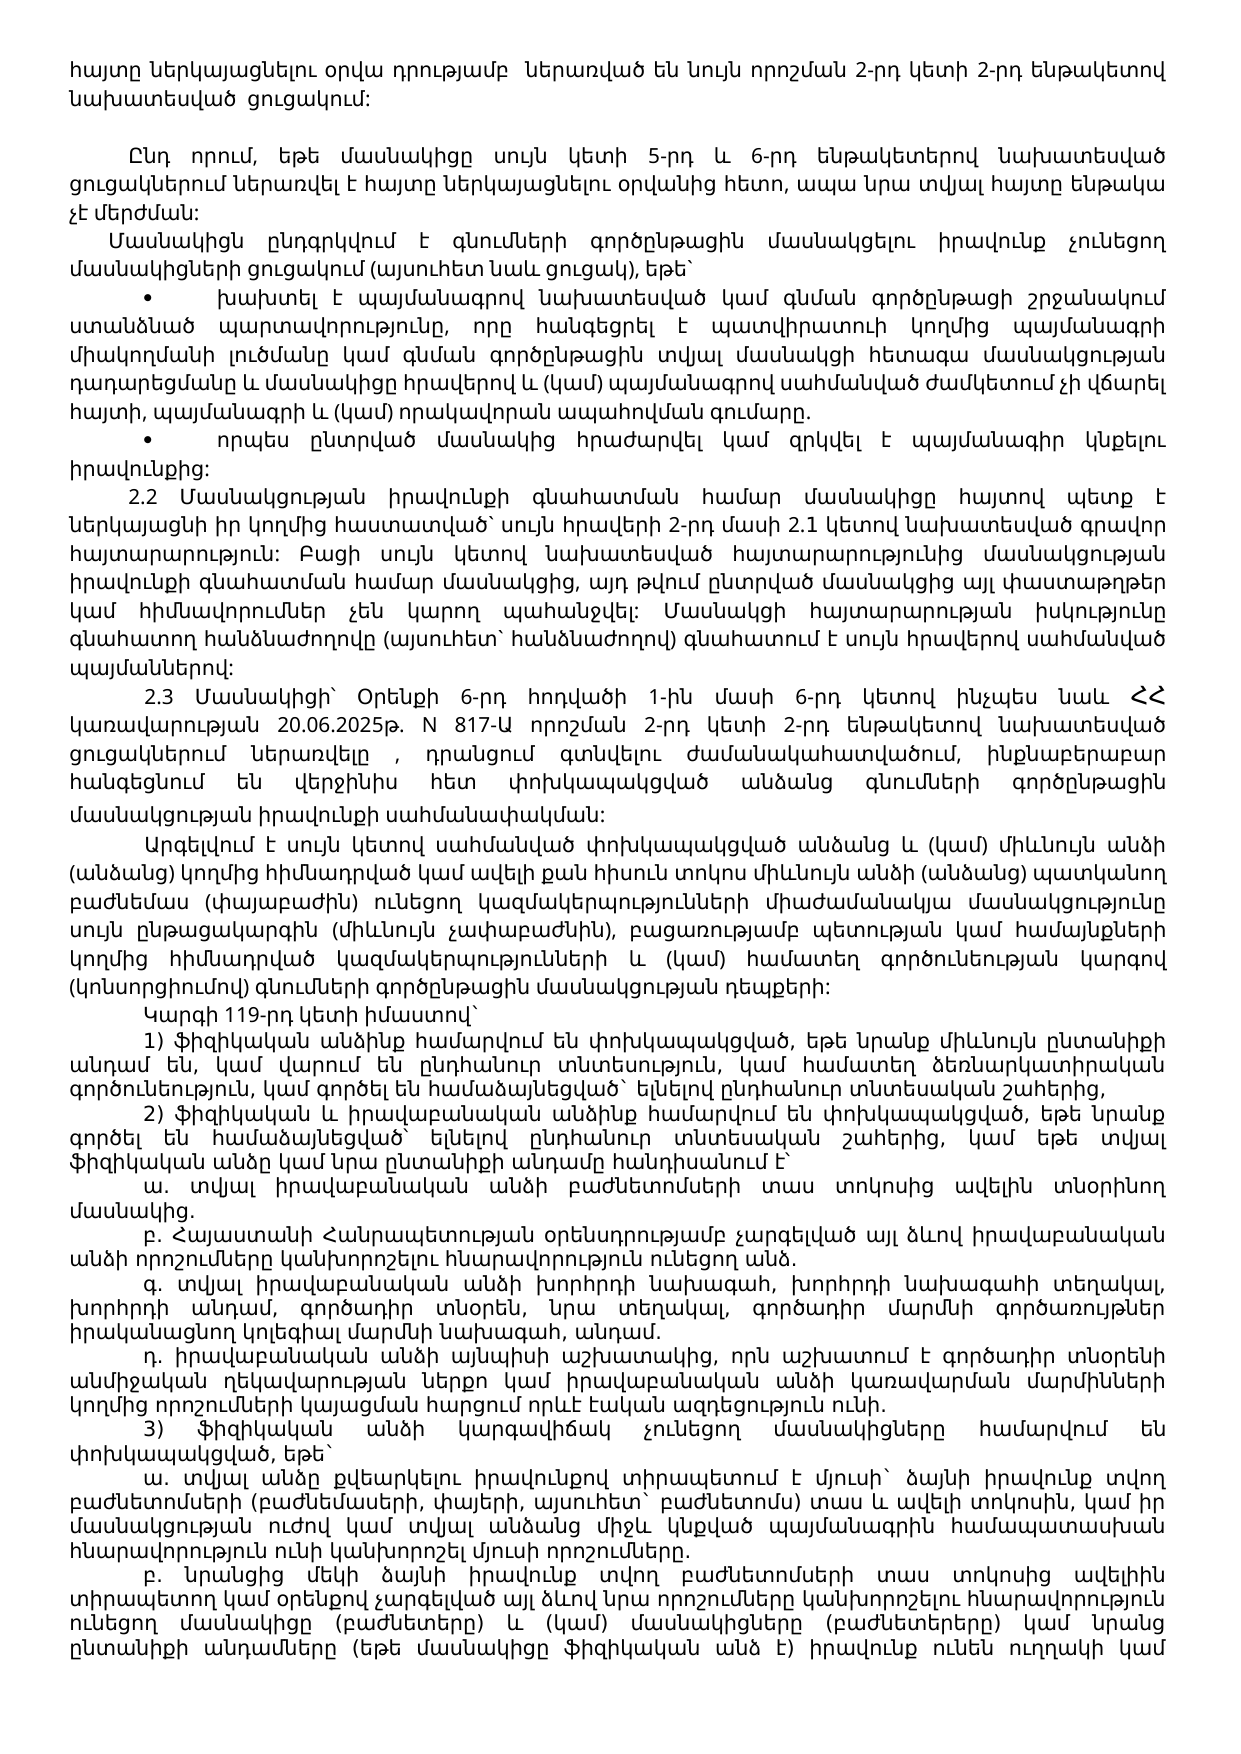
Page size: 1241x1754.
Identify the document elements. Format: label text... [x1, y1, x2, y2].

text 2.2 Մասնակցության իրավունքի գնահատման համար մասնակիցը հայտով պետք է ներկայացնի իր կողմից հաստատված` սույն հրավերի 2-րդ մասի 2.1 կետով նախատեսված գրավոր հայտարարություն: Բացի սույն կետով նախատեսված հայտարարությունից մասնակցության իրավունքի գնահատման համար մասնակցից, այդ թվում ընտրված մասնակցից այլ փաստաթղթեր կամ հիմնավորումներ չեն կարող պահանջվել: Մասնակցի հայտարարության իսկությունը գնահատող հանձնաժողովը (այսուհետ` հանձնաժողով) գնահատում է սույն հրավերով սահմանված պայմաններով: [69, 482, 1167, 681]
text Մասնակիցն ընդգրկվում է գնումների գործընթացին մասնակցելու իրավունք չունեցող մասնակիցների ցուցակում (այսուհետ նաև ցուցակ), եթե` [69, 226, 1167, 283]
text բ. Հայաստանի Հանրապետության օրենսդրությամբ չարգելված այլ ձևով իրավաբանական անձի որոշումները կանխորոշելու հնարավորություն ունեցող անձ. [69, 1223, 1167, 1272]
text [69, 1563, 1167, 1660]
text 2.3 Մասնակիցի՝ Օրենքի 6-րդ հոդվածի 1-ին մասի 6-րդ կետով ինչպես նաև ՀՀ կառավարության 20.06.2025թ. N 817-Ա որոշման 2-րդ կետի 2-րդ ենթակետով նախատեսված ցուցակներում ներառվելը , դրանցում գտնվելու ժամանակահատվածում, ինքնաբերաբար հանգեցնում են վերջինիս հետ փոխկապակցված անձանց գնումների գործընթացին մասնակցության իրավունքի սահմանափակման: [69, 681, 1167, 830]
text Կարգի 119-րդ կետի իմաստով` [69, 1001, 1167, 1029]
text գ. տվյալ իրավաբանական անձի խորհրդի նախագահ, խորհրդի նախագահի տեղակալ, խորհրդի անդամ, գործադիր տնօրեն, նրա տեղակալ, գործադիր մարմնի գործառույթներ իրականացնող կոլեգիալ մարմնի նախագահ, անդամ. [69, 1272, 1167, 1344]
text 2) ֆիզիկական և իրավաբանական անձինք համարվում են փոխկապակցված, եթե նրանք գործել են համաձայնեցված՝ ելնելով ընդհանուր տնտեսական շահերից, կամ եթե տվյալ ֆիզիկական անձը կամ նրա ընտանիքի անդամը հանդիսանում է՝ [69, 1102, 1167, 1174]
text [69, 56, 1167, 112]
text դ. իրավաբանական անձի այնպիսի աշխատակից, որն աշխատում է գործադիր տնօրենի անմիջական ղեկավարության ներքո կամ իրավաբանական անձի կառավարման մարմինների կողմից որոշումների կայացման հարցում որևէ էական ազդեցություն ունի. [69, 1344, 1167, 1417]
text Արգելվում է սույն կետով սահմանված փոխկապակցված անձանց և (կամ) միևնույն անձի (անձանց) կողմից հիմնադրված կամ ավելի քան հիսուն տոկոս միևնույն անձի (անձանց) պատկանող բաժնեմաս (փայաբաժին) ունեցող կազմակերպությունների միաժամանակյա մասնակցությունը սույն ընթացակարգին (միևնույն չափաբաժնին), բացառությամբ պետության կամ համայնքների կողմից հիմնադրված կազմակերպությունների և (կամ) համատեղ գործունեության կարգով (կոնսորցիումով) գնումների գործընթացին մասնակցության դեպքերի: [69, 830, 1167, 1001]
text ա. տվյալ անձը քվեարկելու իրավունքով տիրապետում է մյուսի` ձայնի իրավունք տվող բաժնետոմսերի (բաժնեմասերի, փայերի, այսուհետ` բաժնետոմս) տաս և ավելի տոկոսին, կամ իր մասնակցության ուժով կամ տվյալ անձանց միջև կնքված պայմանագրին համապատասխան հնարավորություն ունի կանխորոշել մյուսի որոշումները. [69, 1466, 1167, 1563]
text Ընդ որում, եթե մասնակիցը սույն կետի 5-րդ և 6-րդ ենթակետերով նախատեսված ցուցակներում ներառվել է հայտը ներկայացնելու օրվանից հետո, ապա նրա տվյալ հայտը ենթակա չէ մերժման: [69, 141, 1167, 226]
text ա. տվյալ իրավաբանական անձի բաժնետոմսերի տաս տոկոսից ավելին տնօրինող մասնակից. [69, 1174, 1167, 1223]
text 1) ֆիզիկական անձինք համարվում են փոխկապակցված, եթե նրանք միևնույն ընտանիքի անդամ են, կամ վարում են ընդհանուր տնտեսություն, կամ համատեղ ձեռնարկատիրական գործունեություն, կամ գործել են համաձայնեցված` ելնելով ընդհանուր տնտեսական շահերից, [69, 1029, 1167, 1102]
list որպես ընտրված մասնակից հրաժարվել կամ զրկվել է պայմանագիր կնքելու իրավունքից: [69, 425, 1167, 482]
text 3) ֆիզիկական անձի կարգավիճակ չունեցող մասնակիցները համարվում են փոխկապակցված, եթե` [69, 1417, 1167, 1466]
list խախտել է պայմանագրով նախատեսված կամ գնման գործընթացի շրջանակում ստանձնած պարտավորությունը, որը հանգեցրել է պատվիրատուի կողմից պայմանագրի միակողմանի լուծմանը կամ գնման գործընթացին տվյալ մասնակցի հետագա մասնակցության դադարեցմանը և մասնակիցը հրավերով և (կամ) պայմանագրով սահմանված ժամկետում չի վճարել հայտի, պայմանագրի և (կամ) որակավորան ապահովման գումարը. [69, 283, 1167, 425]
